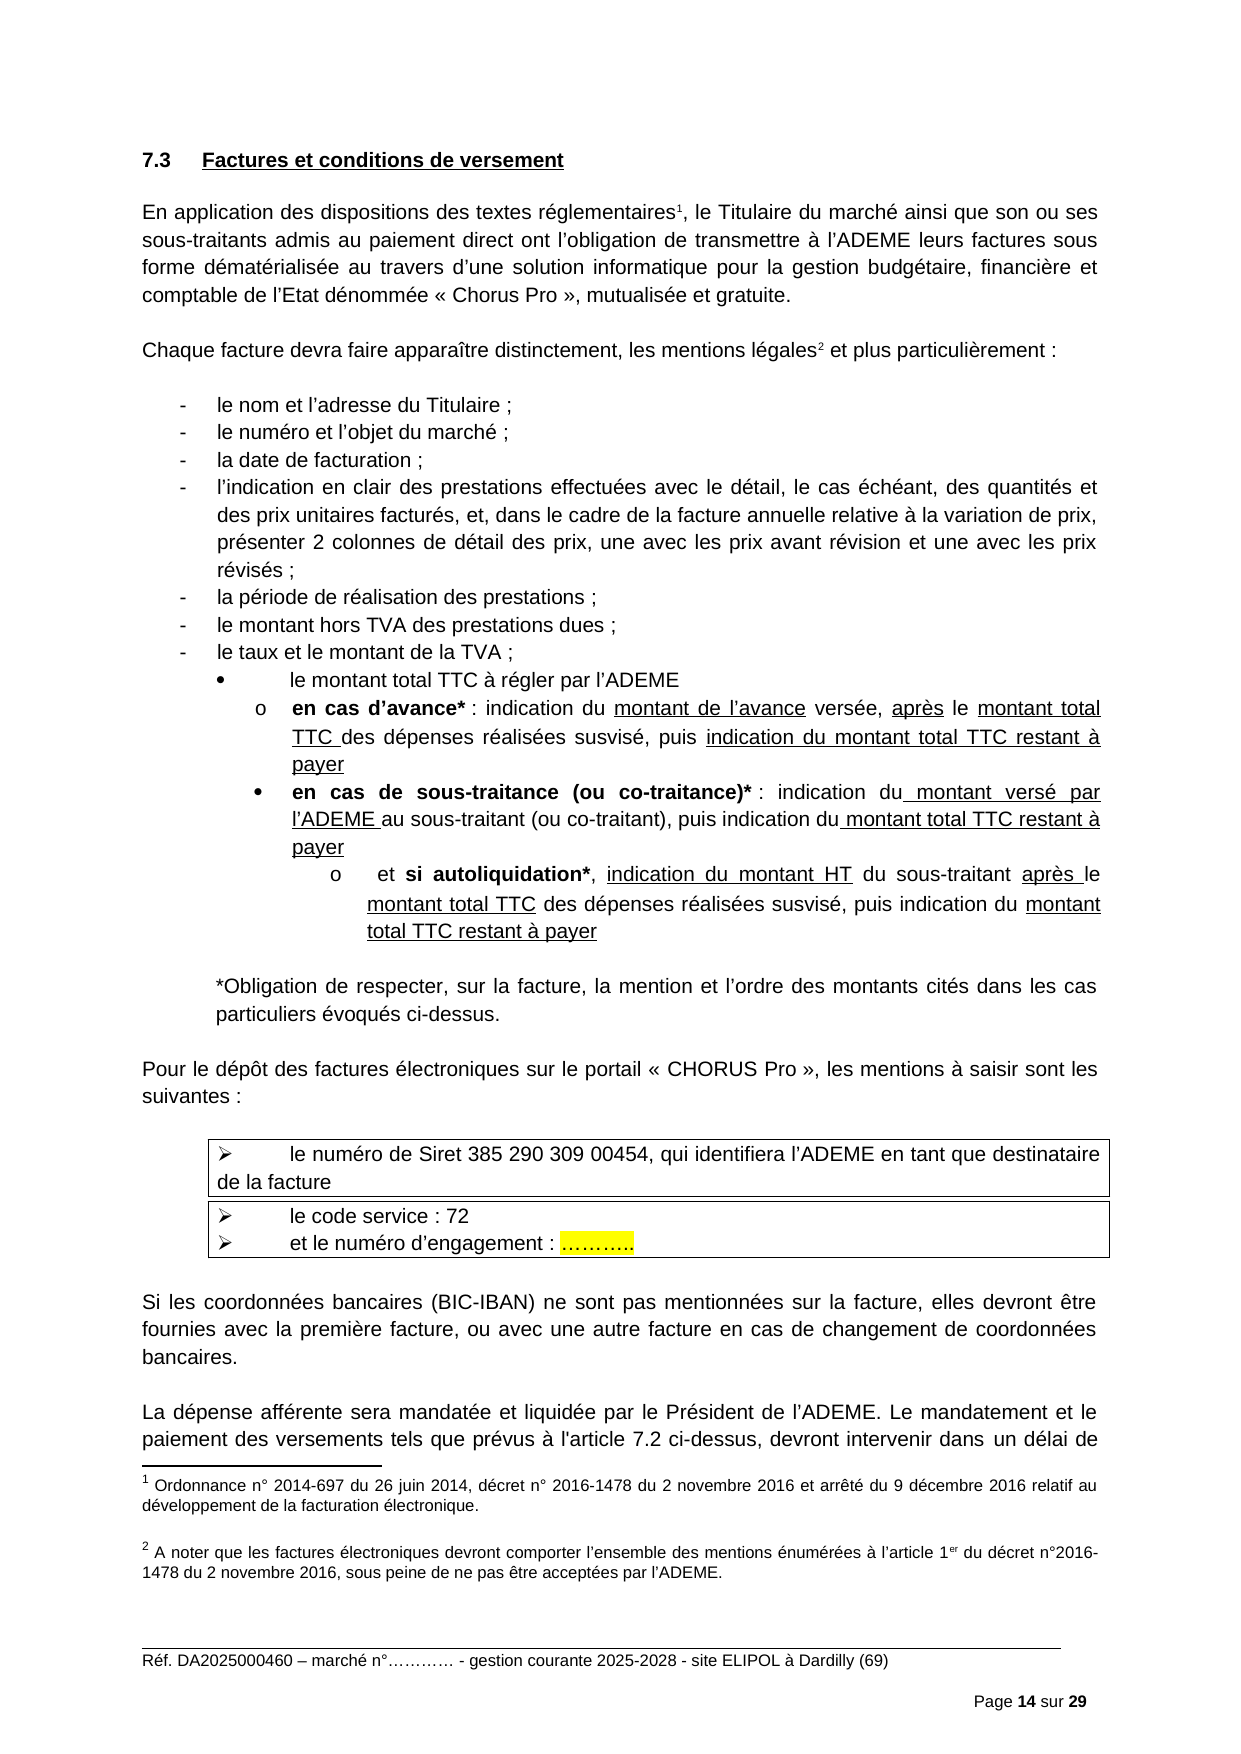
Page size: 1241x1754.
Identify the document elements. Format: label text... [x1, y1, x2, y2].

list le numéro de Siret 385 290 309 00454, qui identifiera l’ADEME en tant que destinataire de la facture [209, 1140, 1109, 1196]
list en cas d’avance* : indication du montant de l’avance versée, après le montant total TTC des dépenses réalisées susvisé, puis indication du montant total TTC restant à payer [254, 695, 1101, 776]
list et le numéro d’engagement : ……….. [209, 1228, 1109, 1257]
list le nom et l’adresse du Titulaire ; [179, 393, 1098, 417]
list le montant hors TVA des prestations dues ; [179, 613, 1098, 637]
list la date de facturation ; [179, 448, 1098, 472]
text En application des dispositions des textes réglementaires, le Titulaire du marché ainsi que son ou ses sous-traitants admis au paiement direct ont l’obligation de transmettre à l’ADEME leurs factures sous forme dématérialisée au travers d’une solution informatique pour la gestion budgétaire, financière et comptable de l’Etat dénommée « Chorus Pro », mutualisée et gratuite. [142, 200, 1098, 307]
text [142, 1399, 1098, 1451]
list en cas de sous-traitance (ou co-traitance)* : indication du montant versé par l’ADEME au sous-traitant (ou co-traitant), puis indication du montant total TTC restant à payer [254, 780, 1101, 859]
text Chaque facture devra faire apparaître distinctement, les mentions légales et plus particulièrement : [142, 338, 1098, 362]
text *Obligation de respecter, sur la facture, la mention et l’ordre des montants cités dans les cas particuliers évoqués ci-dessus. [216, 974, 1098, 1026]
list la période de réalisation des prestations ; [179, 585, 1098, 609]
list le numéro et l’objet du marché ; [179, 420, 1098, 444]
text Pour le dépôt des factures électroniques sur le portail « CHORUS Pro », les mentions à saisir sont les suivantes : [142, 1057, 1098, 1108]
list le taux et le montant de la TVA ; [179, 640, 1098, 664]
subtitle Factures et conditions de versement [142, 148, 1098, 172]
list l’indication en clair des prestations effectuées avec le détail, le cas échéant, des quantités et des prix unitaires facturés, et, dans le cadre de la facture annuelle relative à la variation de prix, présenter 2 colonnes de détail des prix, une avec les prix avant révision et une avec les prix révisés ; [179, 475, 1098, 582]
text Si les coordonnées bancaires (BIC-IBAN) ne sont pas mentionnées sur la facture, elles devront être fournies avec la première facture, ou avec une autre facture en cas de changement de coordonnées bancaires. [142, 1289, 1098, 1368]
list le montant total TTC à régler par l’ADEME [217, 668, 1101, 692]
list le code service : 72 [209, 1202, 1109, 1228]
list et si autoliquidation*, indication du montant HT du sous-traitant après le montant total TTC des dépenses réalisées susvisé, puis indication du montant total TTC restant à payer [329, 862, 1101, 943]
